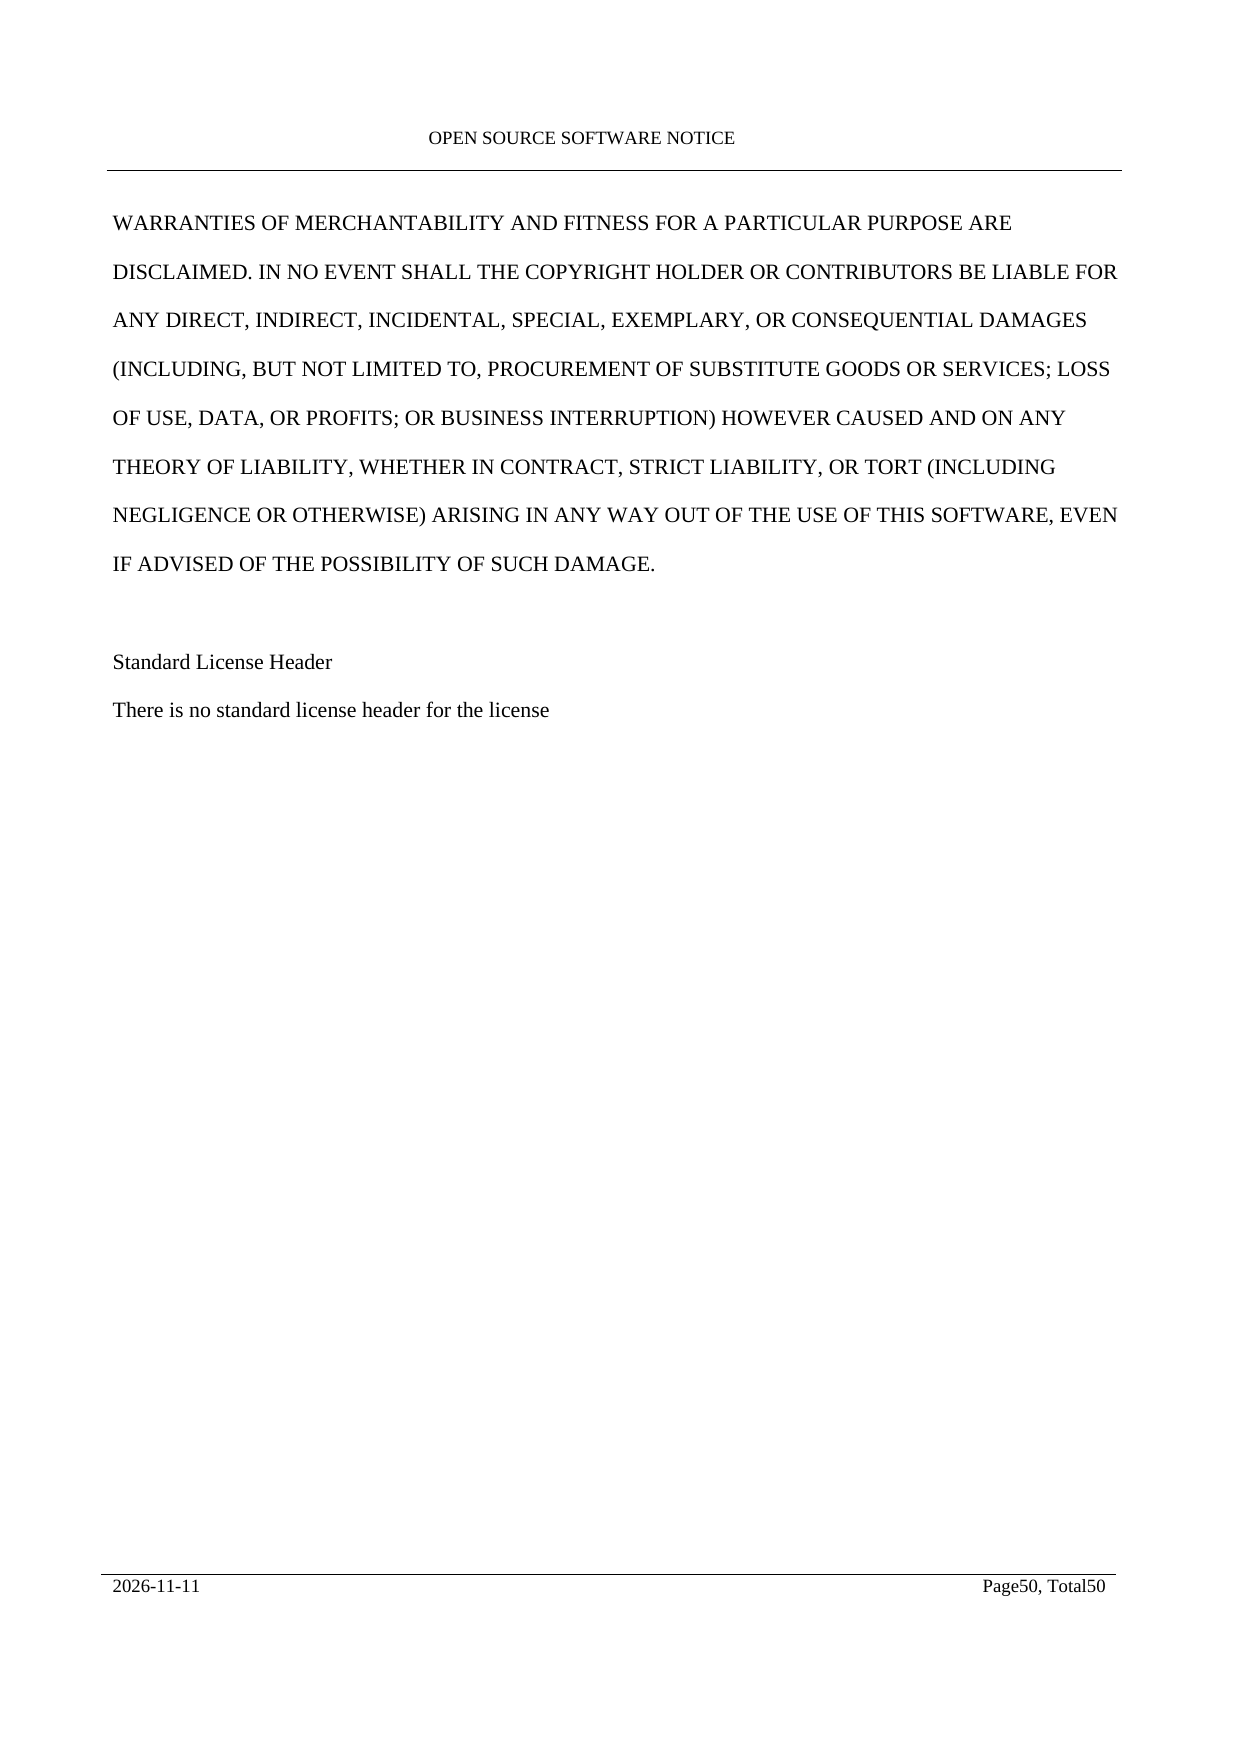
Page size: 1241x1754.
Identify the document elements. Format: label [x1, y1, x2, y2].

text [112, 206, 1128, 726]
